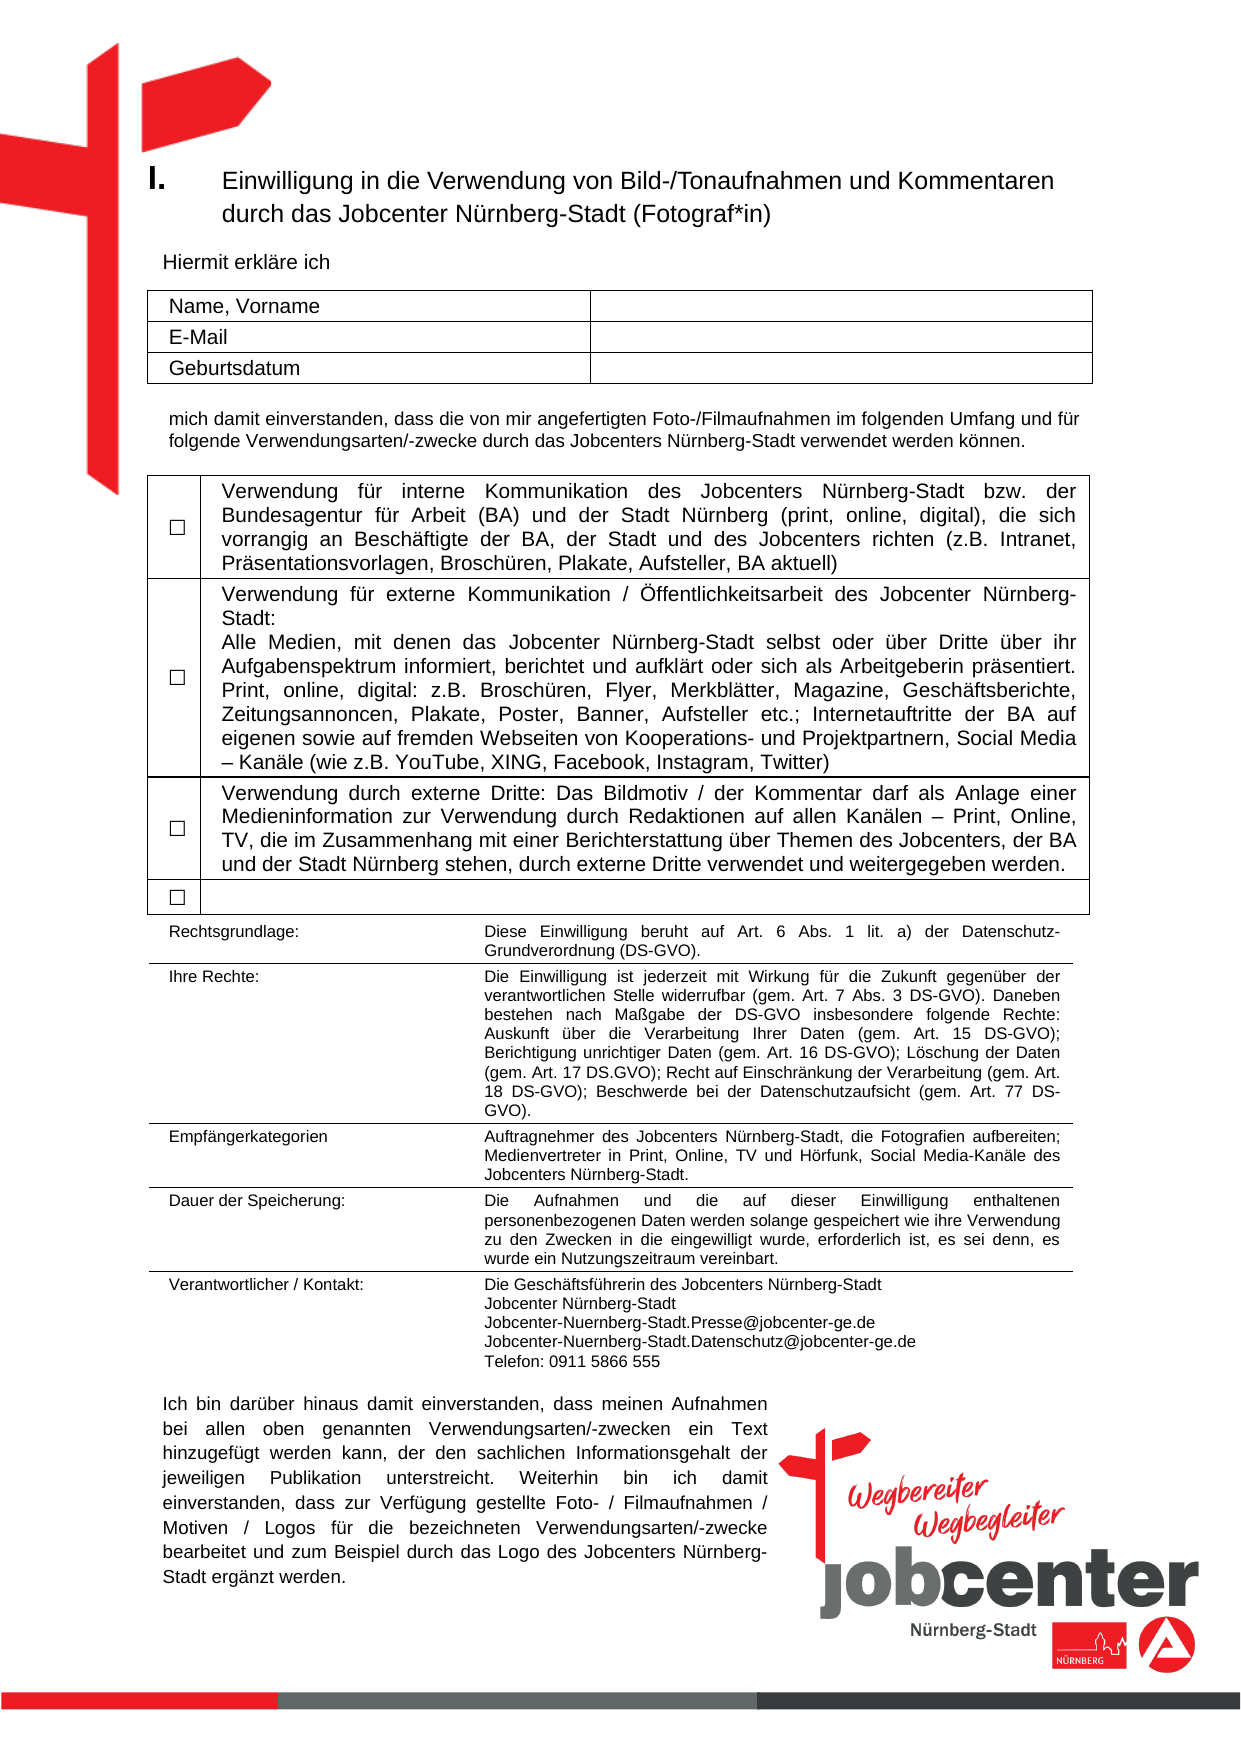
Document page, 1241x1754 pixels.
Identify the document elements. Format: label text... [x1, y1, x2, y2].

table_cell Dauer der Speicherung: [148, 1188, 463, 1271]
text Hiermit erkläre ich [162, 250, 1092, 274]
table_cell [591, 353, 1092, 382]
subtitle Einwilligung in die Verwendung von Bild-/Tonaufnahmen und Kommentaren durch das Jobcenter Nürnberg-Stadt (Fotograf*in) [148, 162, 1092, 229]
table_cell Geburtsdatum [148, 353, 590, 382]
table_header [591, 291, 1092, 321]
table_cell Ihre Rechte: [148, 964, 463, 1123]
table_cell Diese Einwilligung beruht auf Art. 6 Abs. 1 lit. a) der Datenschutz-Grundverordnung (DS-GVO). [464, 919, 1073, 963]
table_cell Auftragnehmer des Jobcenters Nürnberg-Stadt, die Fotografien aufbereiten; Medienvertreter in Print, Online, TV und Hörfunk, Social Media-Kanäle des Jobcenters Nürnberg-Stadt. [464, 1124, 1073, 1187]
table_header Name, Vorname [148, 291, 590, 321]
table_cell E-Mail [148, 322, 590, 352]
text Ich bin darüber hinaus damit einverstanden, dass meinen Aufnahmen bei allen oben genannten Verwendungsarten/-zwecken ein Text hinzugefügt werden kann, der den sachlichen Informationsgehalt der jeweiligen Publikation unterstreicht. Weiterhin bin ich damit einverstanden, dass zur Verfügung gestellte Foto- / Filmaufnahmen / Motiven / Logos für die bezeichneten Verwendungsarten/-zwecke bearbeitet und zum Beispiel durch das Logo des Jobcenters Nürnberg-Stadt ergänzt werden. [162, 1393, 768, 1588]
table_cell Die Aufnahmen und die auf dieser Einwilligung enthaltenen personenbezogenen Daten werden solange gespeichert wie ihre Verwendung zu den Zwecken in die eingewilligt wurde, erforderlich ist, es sei denn, es wurde ein Nutzungszeitraum vereinbart. [464, 1188, 1073, 1271]
table_cell mich damit einverstanden, dass die von mir angefertigten Foto-/Filmaufnahmen im folgenden Umfang und für folgende Verwendungsarten/-zwecke durch das Jobcenters Nürnberg-Stadt verwendet werden können. [148, 384, 1092, 918]
table_cell Empfängerkategorien [148, 1124, 463, 1187]
table_cell Die Geschäftsführerin des Jobcenters Nürnberg-Stadt Jobcenter Nürnberg-Stadt Jobcenter-Nuernberg-Stadt.Presse@jobcenter-ge.de Jobcenter-Nuernberg-Stadt.Datenschutz@jobcenter-ge.de Telefon: 0911 5866 555 [464, 1272, 1073, 1393]
table_cell Rechtsgrundlage: [148, 919, 463, 963]
table_cell Verantwortlicher / Kontakt: [148, 1272, 463, 1393]
table_cell Die Einwilligung ist jederzeit mit Wirkung für die Zukunft gegenüber der verantwortlichen Stelle widerrufbar (gem. Art. 7 Abs. 3 DS-GVO). Daneben bestehen nach Maßgabe der DS-GVO insbesondere folgende Rechte: Auskunft über die Verarbeitung Ihrer Daten (gem. Art. 15 DS-GVO); Berichtigung unrichtiger Daten (gem. Art. 16 DS-GVO); Löschung der Daten (gem. Art. 17 DS.GVO); Recht auf Einschränkung der Verarbeitung (gem. Art. 18 DS-GVO); Beschwerde bei der Datenschutzaufsicht (gem. Art. 77 DS-GVO). [464, 964, 1073, 1123]
table_cell [591, 322, 1092, 352]
